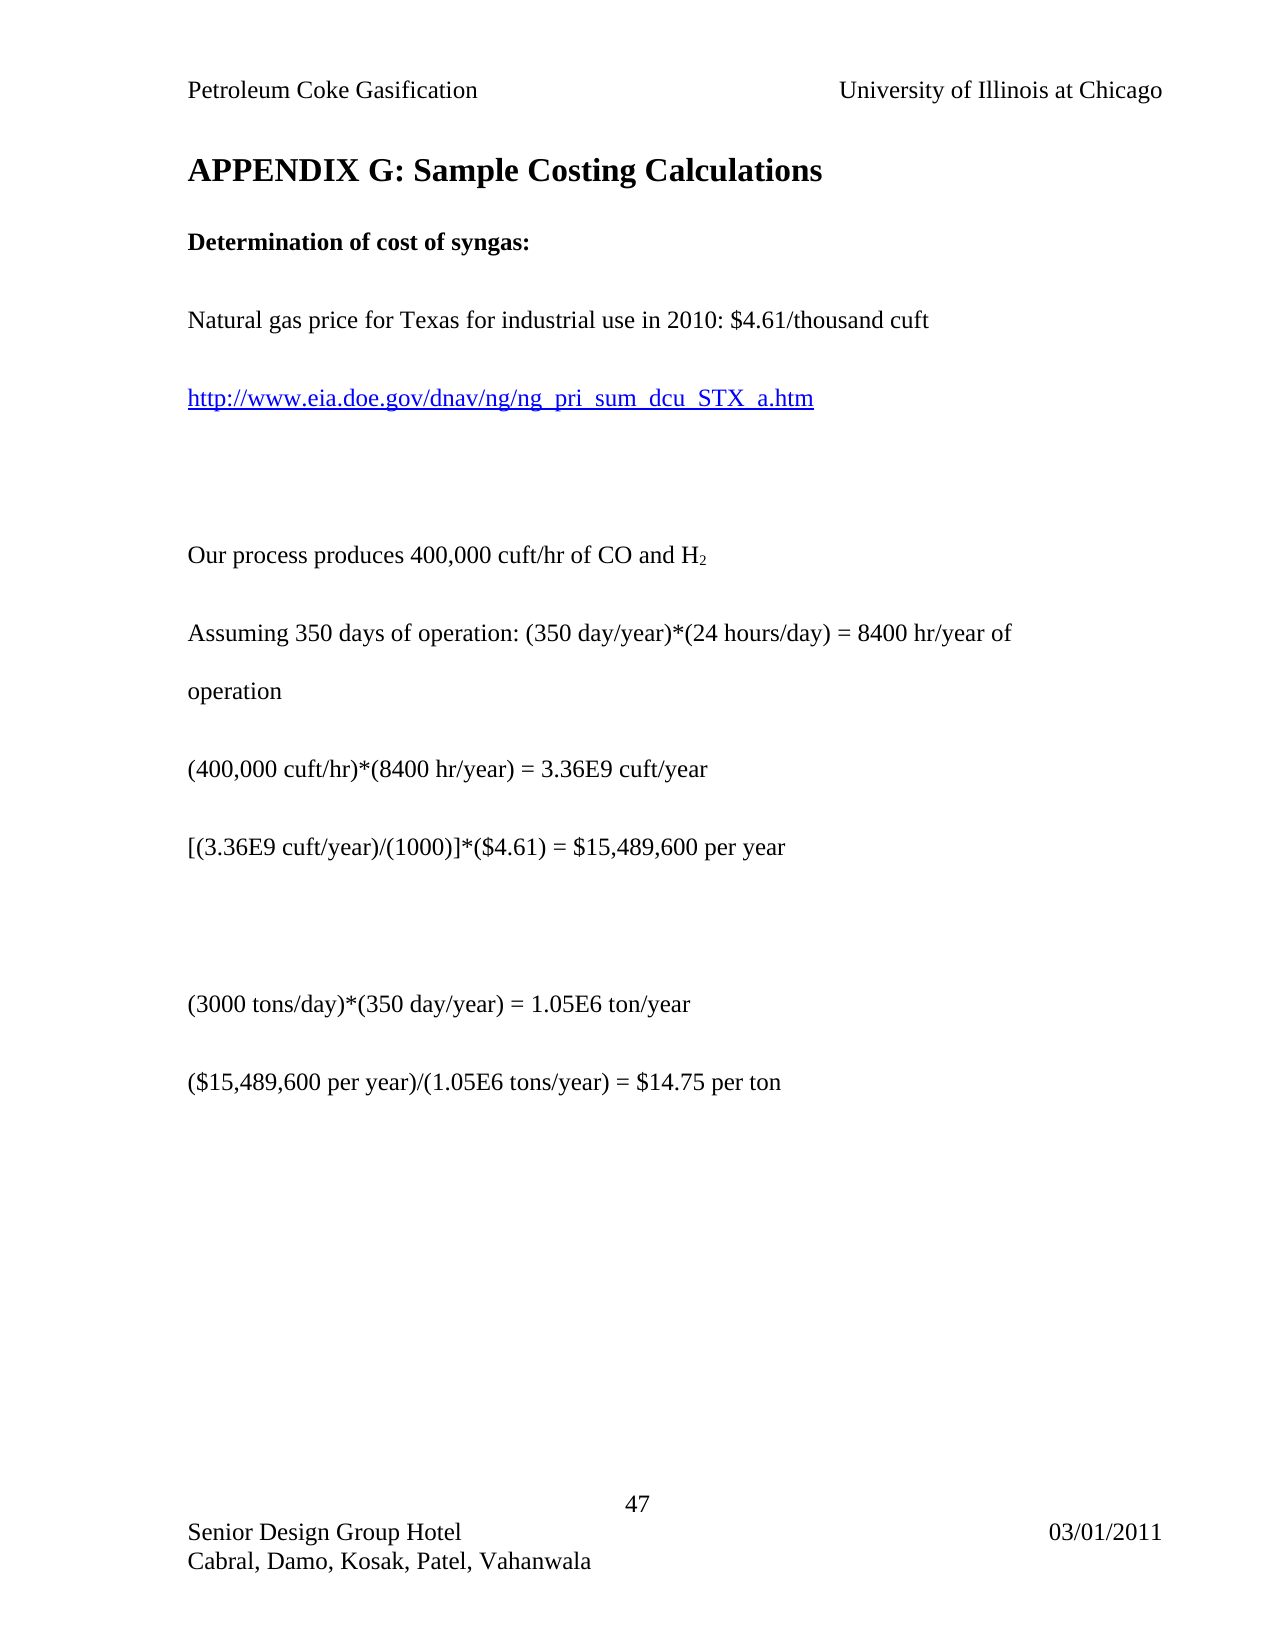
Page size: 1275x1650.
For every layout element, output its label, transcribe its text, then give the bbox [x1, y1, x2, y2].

text Natural gas price for Texas for industrial use in 2010: $4.61/thousand cuft [187, 305, 1087, 334]
text ($15,489,600 per year)/(1.05E6 tons/year) = $14.75 per ton [187, 1067, 1087, 1096]
text Determination of cost of syngas: [187, 227, 1087, 255]
text Assuming 350 days of operation: (350 day/year)*(24 hours/day) = 8400 hr/year of operation [187, 618, 1087, 704]
text [(3.36E9 cuft/year)/(1000)]*($4.61) = $15,489,600 per year [187, 832, 1087, 861]
text Our process produces 400,000 cuft/hr of CO and H2 [187, 540, 1087, 569]
text (3000 tons/day)*(350 day/year) = 1.05E6 ton/year [187, 989, 1087, 1018]
text (400,000 cuft/hr)*(8400 hr/year) = 3.36E9 cuft/year [187, 754, 1087, 783]
text http://www.eia.doe.gov/dnav/ng/ng_pri_sum_dcu_STX_a.htm [187, 383, 1087, 412]
text APPENDIX G: Sample Costing Calculations [187, 150, 1087, 188]
